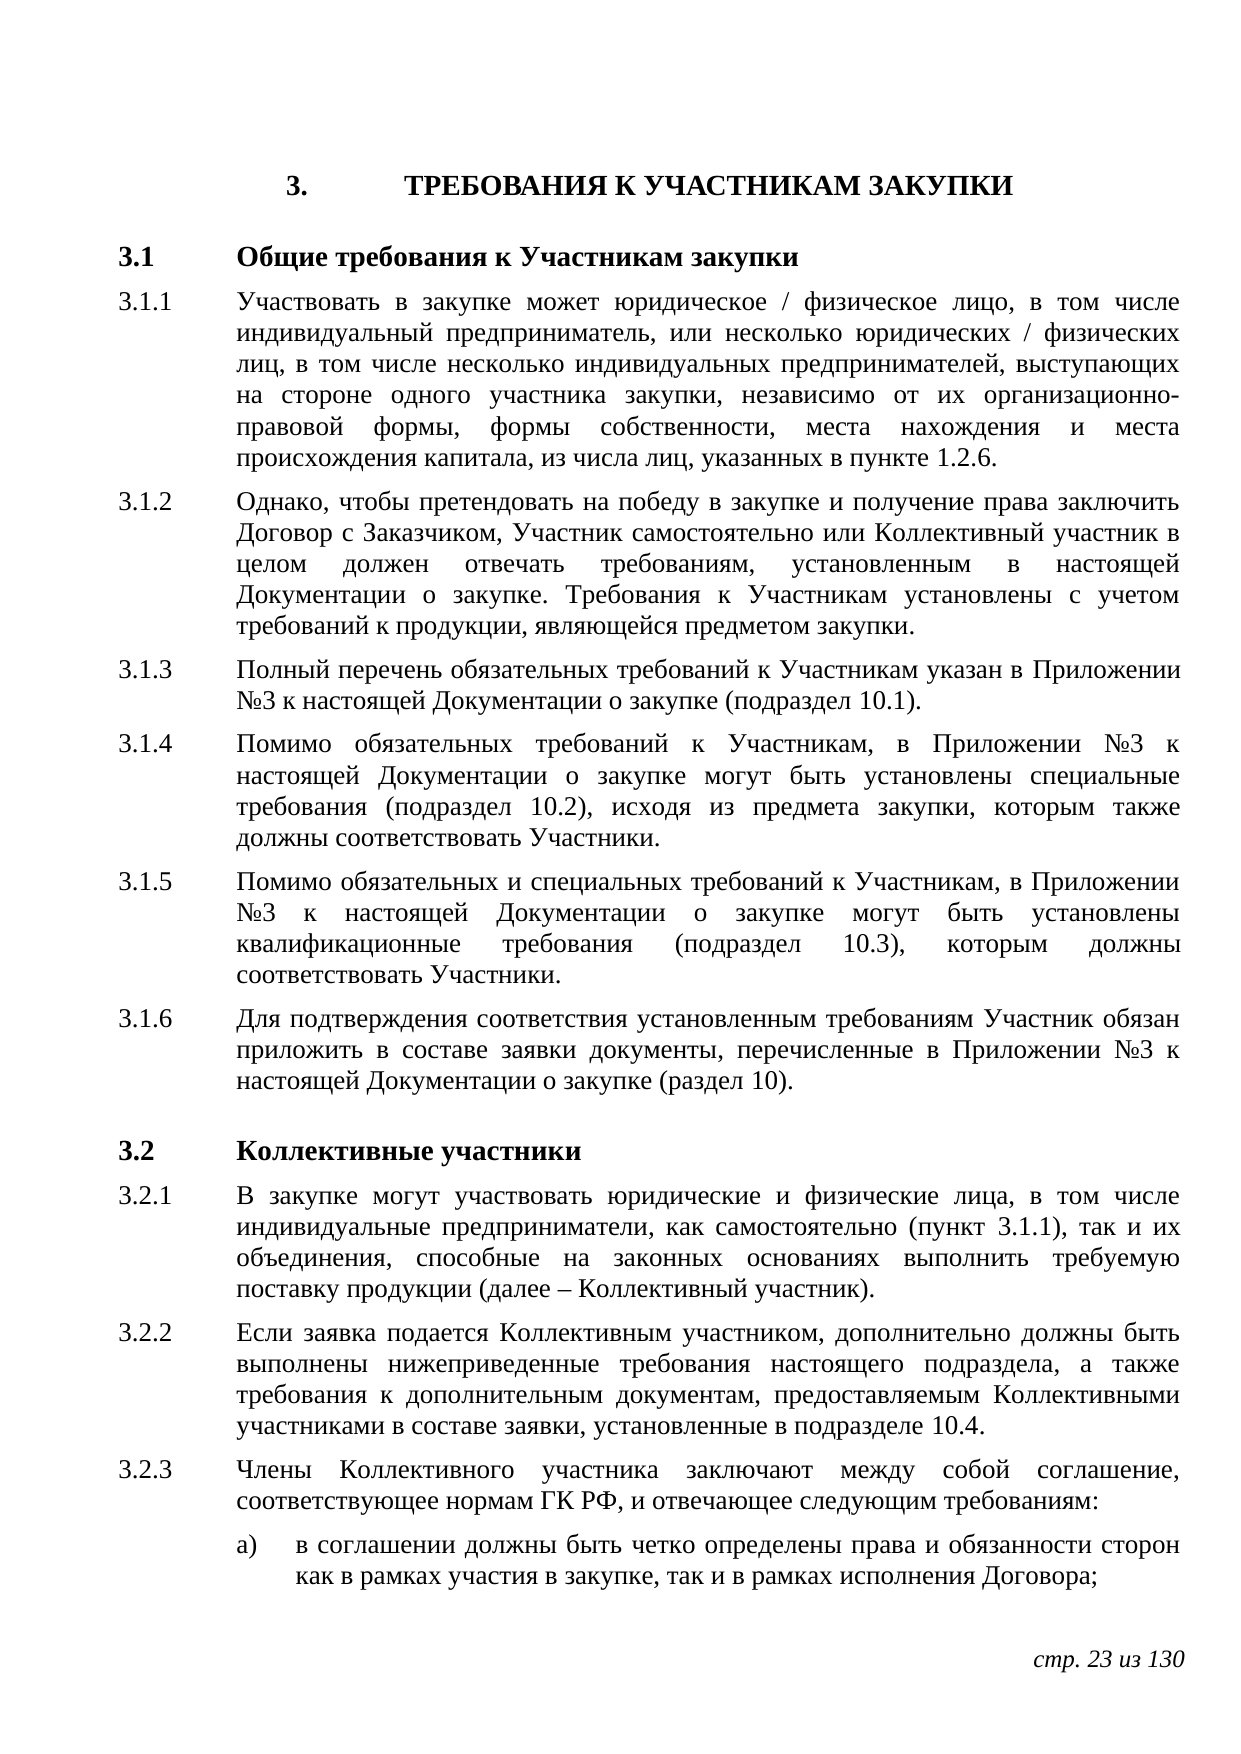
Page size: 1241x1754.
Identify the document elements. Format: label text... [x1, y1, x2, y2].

subtitle ТРЕБОВАНИЯ К УЧАСТНИКАМ ЗАКУПКИ [118, 168, 1181, 202]
text Полный перечень обязательных требований к Участникам указан в Приложении №3 к настоящей Документации о закупке (подраздел 10.1). [118, 653, 1181, 715]
text Помимо обязательных требований к Участникам, в Приложении №3 к настоящей Документации о закупке могут быть установлены специальные требования (подраздел 10.2), исходя из предмета закупки, которым также должны соответствовать Участники. [118, 728, 1181, 852]
subtitle Коллективные участники [118, 1133, 1181, 1166]
text Участвовать в закупке может юридическое / физическое лицо, в том числе индивидуальный предприниматель, или несколько юридических / физических лиц, в том числе несколько индивидуальных предпринимателей, выступающих на стороне одного участника закупки, независимо от их организационно-правовой формы, формы собственности, места нахождения и места происхождения капитала, из числа лиц, указанных в пункте 1.2.6. [118, 285, 1181, 472]
text В закупке могут участвовать юридические и физические лица, в том числе индивидуальные предприниматели, как самостоятельно (пункт 3.1.1), так и их объединения, способные на законных основаниях выполнить требуемую поставку продукции (далее – Коллективный участник). [118, 1179, 1181, 1303]
text Однако, чтобы претендовать на победу в закупке и получение права заключить Договор с Заказчиком, Участник самостоятельно или Коллективный участник в целом должен отвечать требованиям, установленным в настоящей Документации о закупке. Требования к Участникам установлены с учетом требований к продукции, являющейся предметом закупки. [118, 484, 1181, 640]
text в соглашении должны быть четко определены права и обязанности сторон как в рамках участия в закупке, так и в рамках исполнения Договора; [236, 1528, 1181, 1590]
text Если заявка подается Коллективным участником, дополнительно должны быть выполнены нижеприведенные требования настоящего подраздела, а также требования к дополнительным документам, предоставляемым Коллективными участниками в составе заявки, установленные в подразделе 10.4. [118, 1316, 1181, 1440]
text Помимо обязательных и специальных требований к Участникам, в Приложении №3 к настоящей Документации о закупке могут быть установлены квалификационные требования (подраздел 10.3), которым должны соответствовать Участники. [118, 865, 1181, 989]
text Члены Коллективного участника заключают между собой соглашение, соответствующее нормам ГК РФ, и отвечающее следующим требованиям: [118, 1453, 1181, 1515]
subtitle Общие требования к Участникам закупки [118, 239, 1181, 273]
text Для подтверждения соответствия установленным требованиям Участник обязан приложить в составе заявки документы, перечисленные в Приложении №3 к настоящей Документации о закупке (раздел 1). [118, 1002, 1181, 1095]
